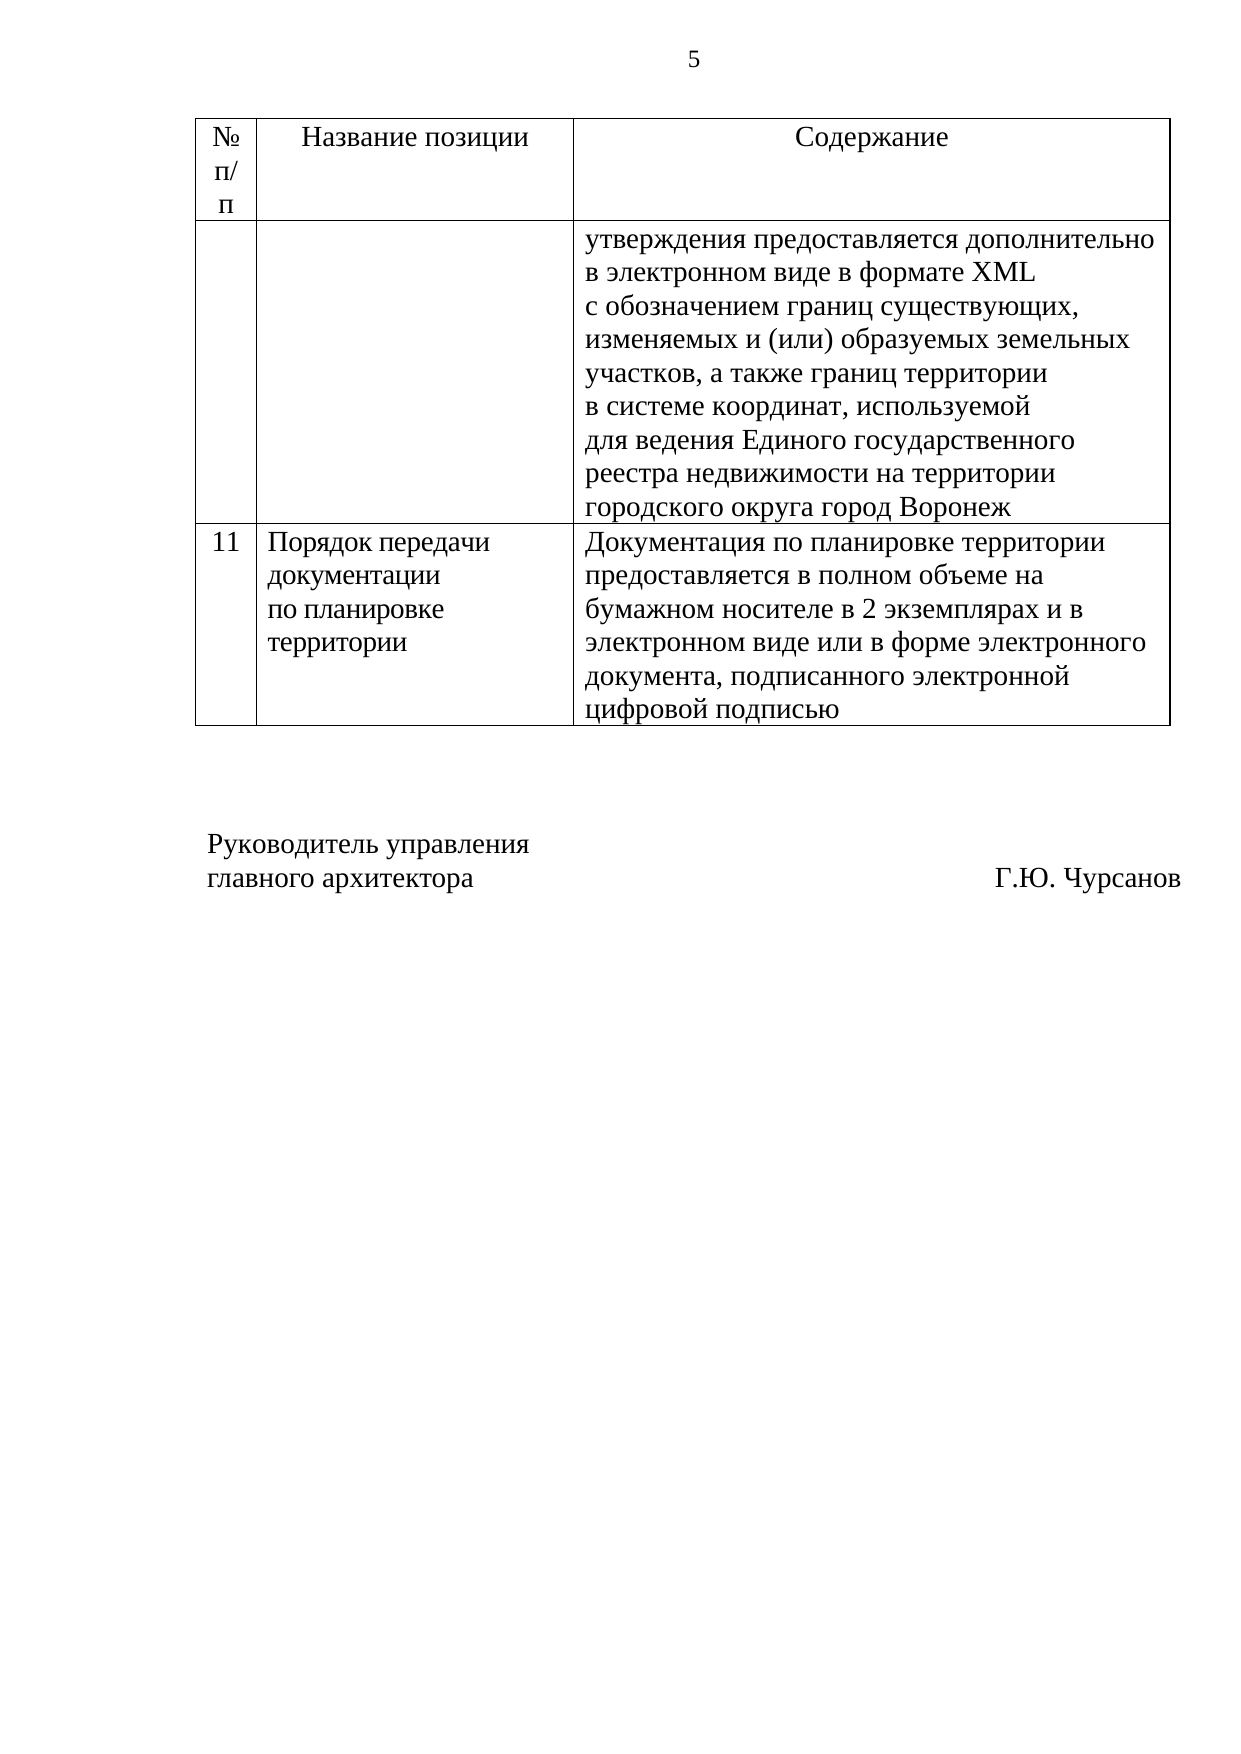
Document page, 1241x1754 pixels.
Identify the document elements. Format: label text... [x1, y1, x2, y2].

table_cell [574, 221, 1169, 523]
table_header Г.Ю. Чурсанов [694, 827, 1192, 894]
table_header № п/п [196, 119, 256, 220]
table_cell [257, 221, 573, 523]
table_header Название позиции [257, 119, 573, 220]
table_cell Порядок передачи документации по планировке территории [257, 524, 573, 725]
table_cell 10 [196, 221, 256, 523]
table_header Руководитель управления главного архитектора [196, 827, 694, 894]
table_cell Документация по планировке территории предоставляется в полном объеме на бумажном носителе в 2 экземплярах и в электронном виде или в форме электронного документа, подписанного электронной цифровой подписью [574, 524, 1169, 725]
table_cell 11 [196, 524, 256, 725]
table_header Содержание [574, 119, 1169, 220]
